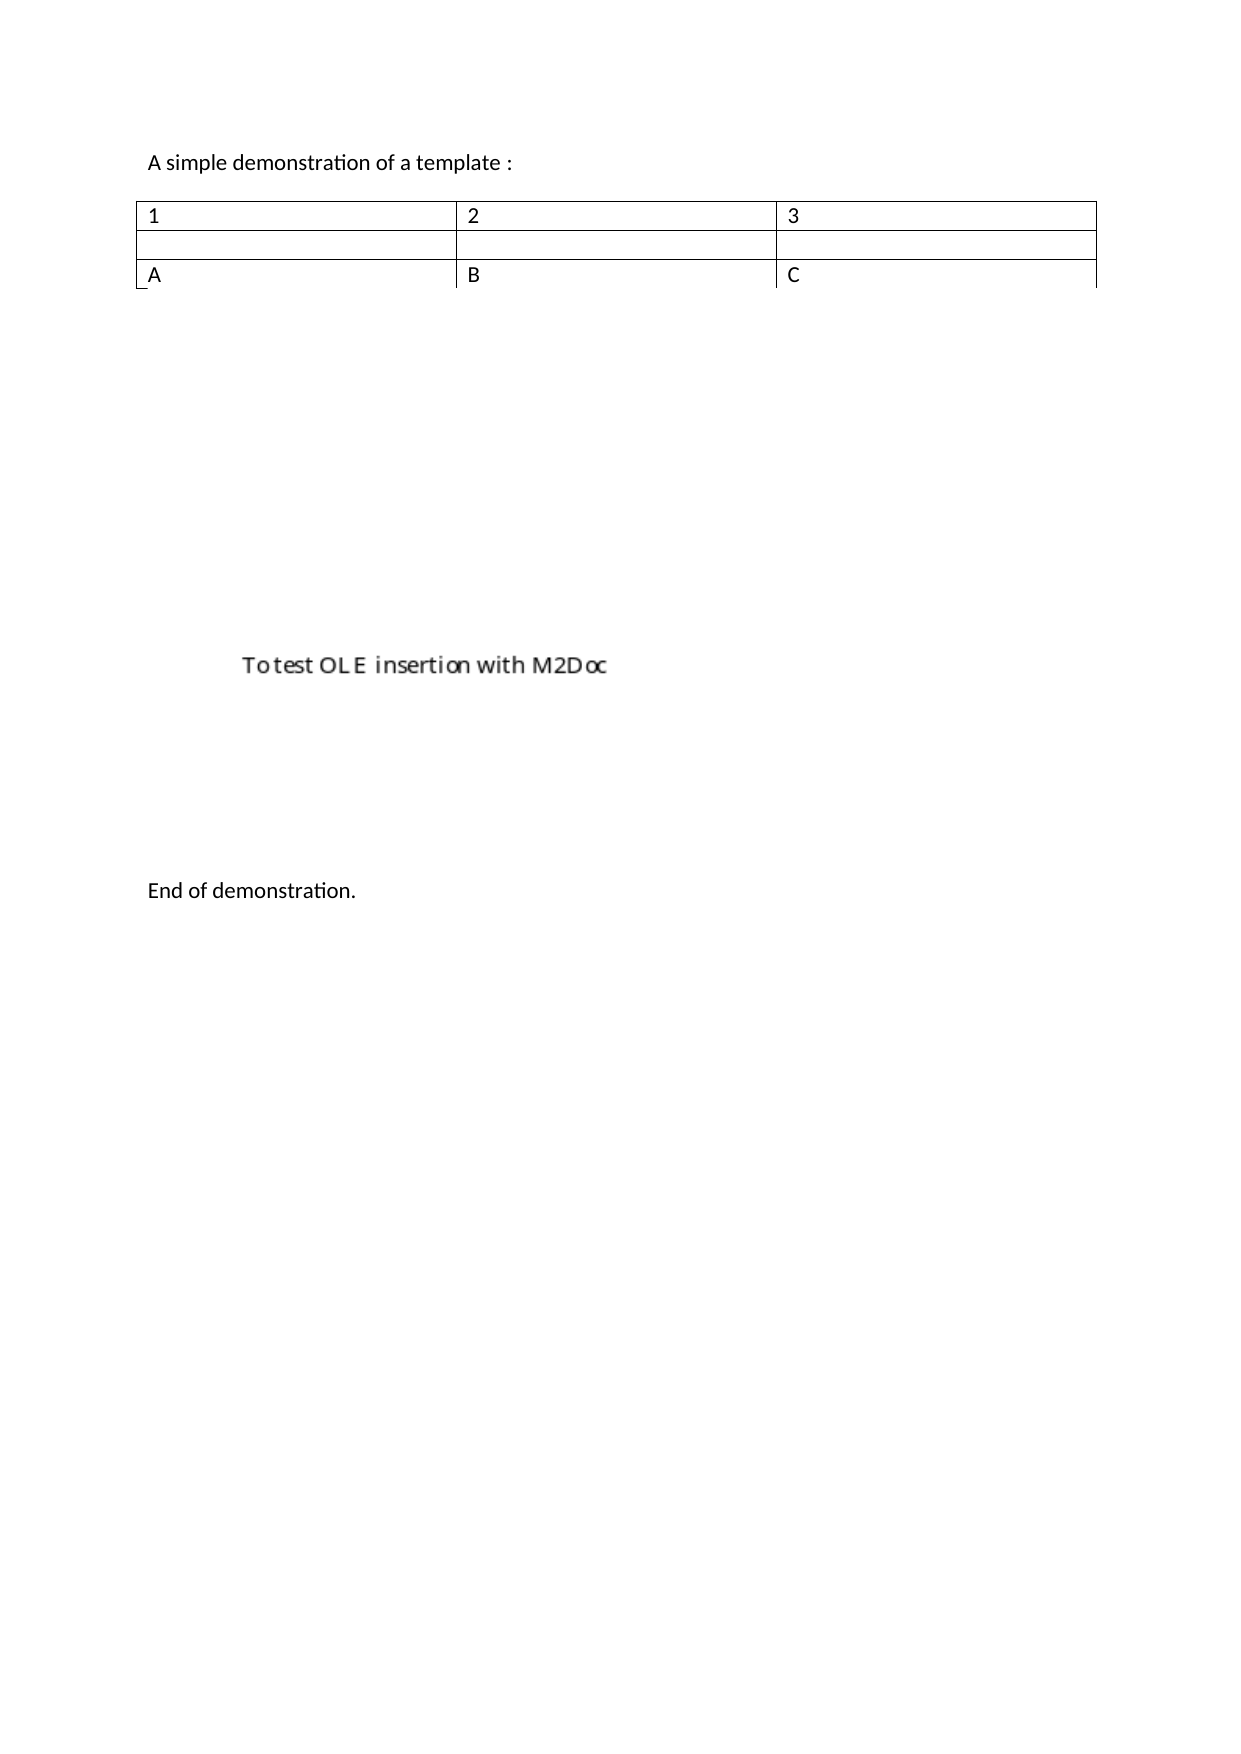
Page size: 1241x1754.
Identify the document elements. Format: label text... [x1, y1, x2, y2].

table_header 3 [777, 202, 1096, 230]
table_cell A [137, 260, 456, 288]
text A simple demonstration of a template : [148, 148, 1093, 176]
table_cell [457, 231, 776, 259]
table_header 1 [137, 202, 456, 230]
table_cell [777, 231, 1096, 259]
table_cell C [777, 260, 1096, 288]
table_cell [137, 231, 456, 259]
text End of demonstration. [148, 876, 1093, 904]
table_header 2 [457, 202, 776, 230]
table_cell B [457, 260, 776, 288]
